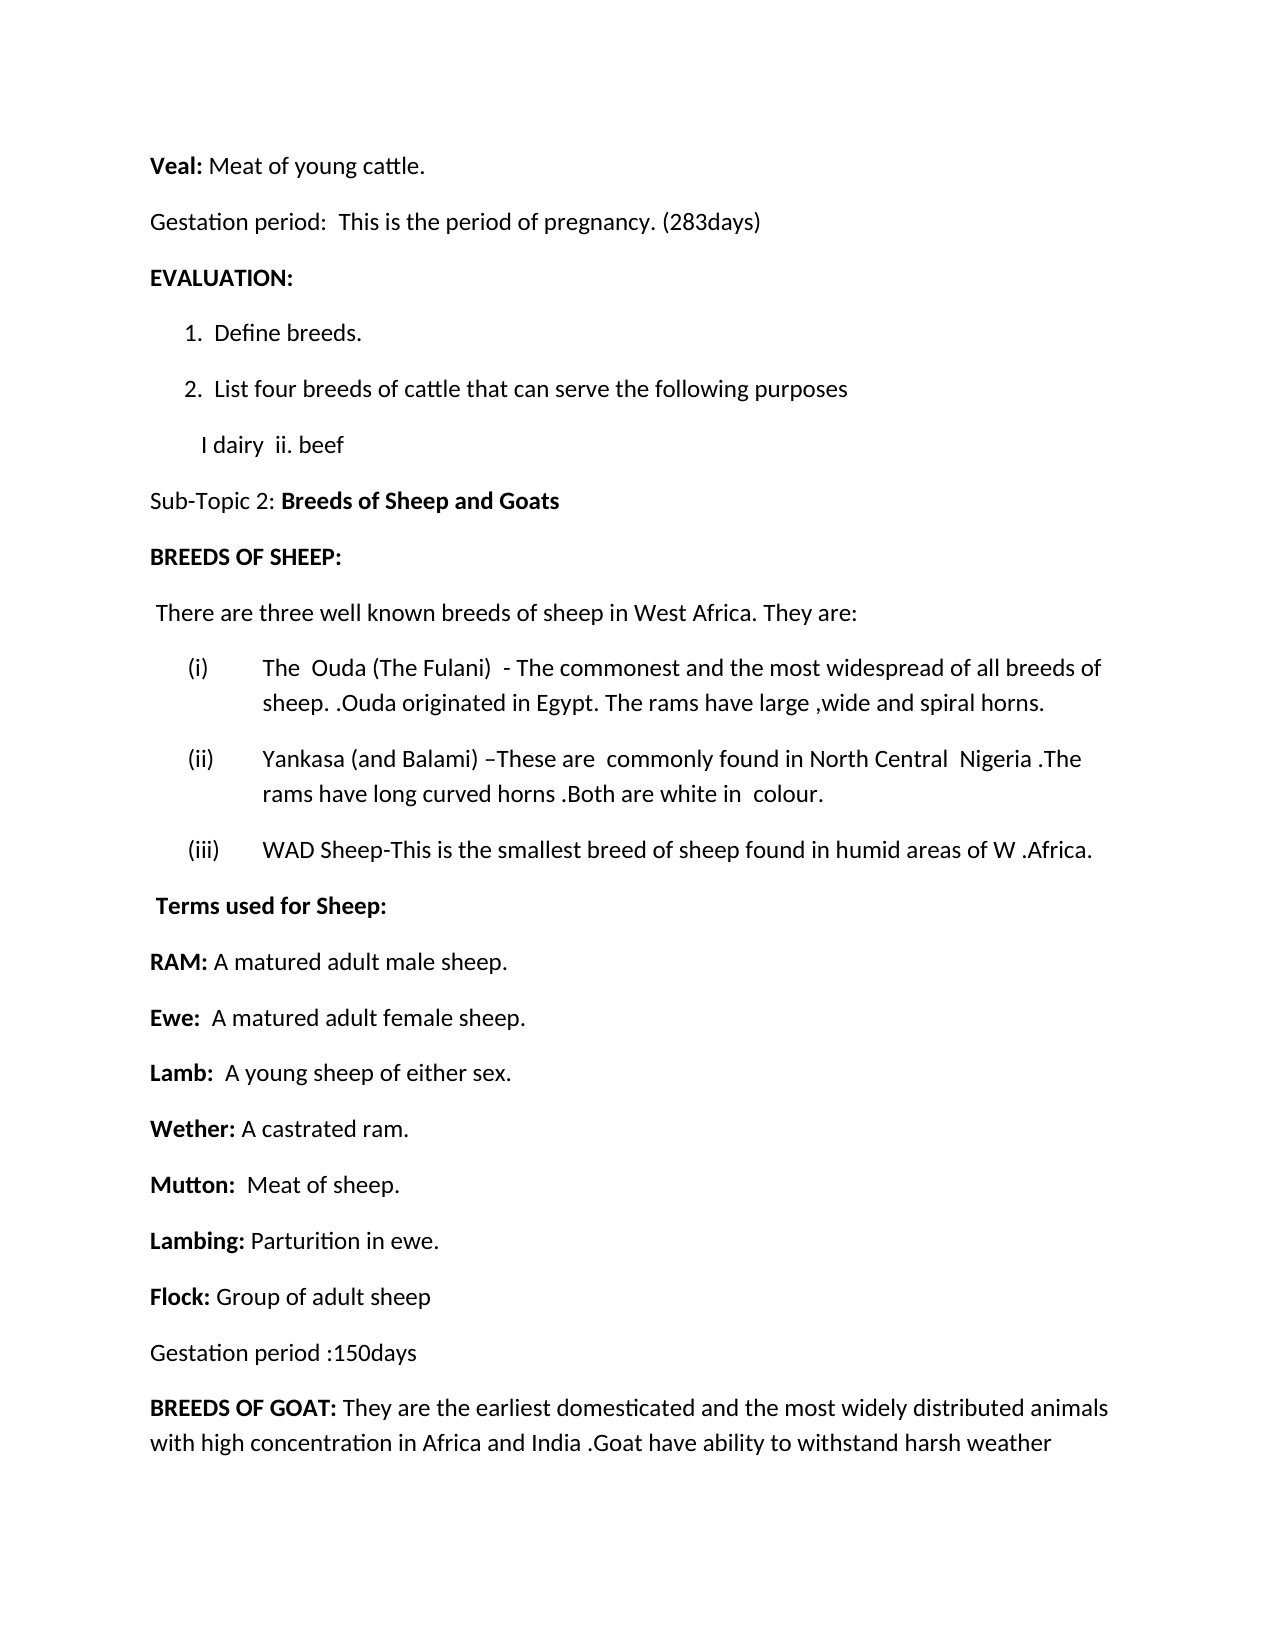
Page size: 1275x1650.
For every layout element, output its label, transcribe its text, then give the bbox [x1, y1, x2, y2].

text Lamb: A young sheep of either sex. [150, 1057, 1125, 1088]
text Flock: Group of adult sheep [150, 1281, 1125, 1311]
text Gestation period: This is the period of pregnancy. (283days) [150, 206, 1125, 236]
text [150, 1392, 1125, 1458]
text 2. List four breeds of cattle that can serve the following purposes [150, 373, 1125, 404]
text Terms used for Sheep: [150, 890, 1125, 921]
text (i) The Ouda (The Fulani) - The commonest and the most widespread of all breeds of sheep. .Ouda originated in Egypt. The rams have large ,wide and spiral horns. [187, 652, 1125, 718]
text RAM: A matured adult male sheep. [150, 946, 1125, 976]
text There are three well known breeds of sheep in West Africa. They are: [150, 597, 1125, 627]
text Mutton: Meat of sheep. [150, 1169, 1125, 1200]
text (ii) Yankasa (and Balami) –These are commonly found in North Central Nigeria .The rams have long curved horns .Both are white in colour. [187, 743, 1125, 809]
text Wether: A castrated ram. [150, 1113, 1125, 1144]
text Ewe: A matured adult female sheep. [150, 1002, 1125, 1032]
text BREEDS OF SHEEP: [150, 541, 1125, 571]
text Sub-Topic 2: Breeds of Sheep and Goats [150, 485, 1125, 516]
text I dairy ii. beef [150, 429, 1125, 460]
text Veal: Meat of young cattle. [150, 150, 1125, 181]
text (iii) WAD Sheep-This is the smallest breed of sheep found in humid areas of W .Africa. [187, 834, 1125, 865]
text Lambing: Parturition in ewe. [150, 1225, 1125, 1256]
text Gestation period :150days [150, 1337, 1125, 1367]
text 1. Define breeds. [150, 317, 1125, 348]
text EVALUATION: [150, 262, 1125, 292]
